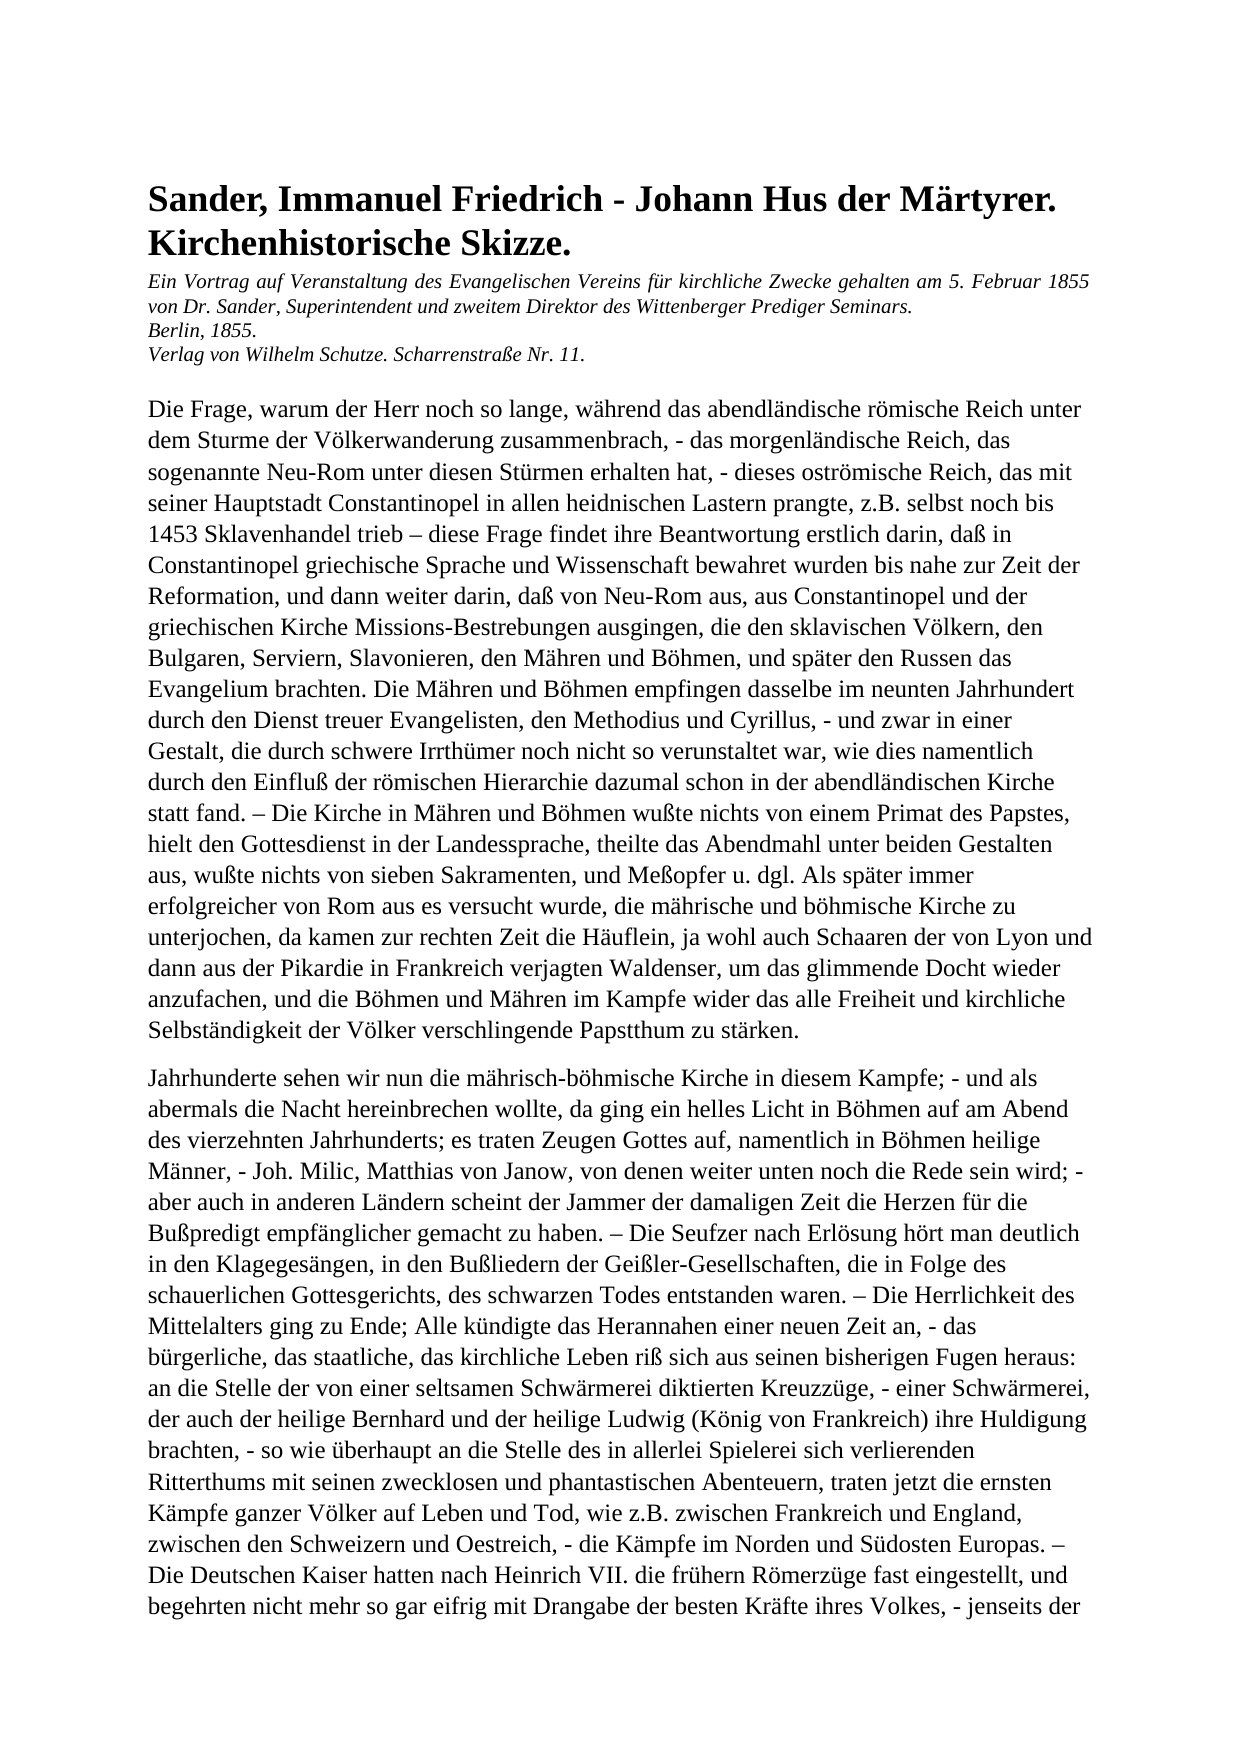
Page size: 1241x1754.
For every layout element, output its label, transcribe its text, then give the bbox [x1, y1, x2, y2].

text Die Frage, warum der Herr noch so lange, während das abendländische römische Reich unter dem Sturme der Völkerwanderung zusammenbrach, - das morgenländische Reich, das sogenannte Neu-Rom unter diesen Stürmen erhalten hat, - dieses oströmische Reich, das mit seiner Hauptstadt Constantinopel in allen heidnischen Lastern prangte, z.B. selbst noch bis 1453 Sklavenhandel trieb – diese Frage findet ihre Beantwortung erstlich darin, daß in Constantinopel griechische Sprache und Wissenschaft bewahret wurden bis nahe zur Zeit der Reformation, und dann weiter darin, daß von Neu-Rom aus, aus Constantinopel und der griechischen Kirche Missions-Bestrebungen ausgingen, die den sklavischen Völkern, den Bulgaren, Serviern, Slavonieren, den Mähren und Böhmen, und später den Russen das Evangelium brachten. Die Mähren und Böhmen empfingen dasselbe im neunten Jahrhundert durch den Dienst treuer Evangelisten, den Methodius und Cyrillus, - und zwar in einer Gestalt, die durch schwere Irrthümer noch nicht so verunstaltet war, wie dies namentlich durch den Einfluß der römischen Hierarchie dazumal schon in der abendländischen Kirche statt fand. – Die Kirche in Mähren und Böhmen wußte nichts von einem Primat des Papstes, hielt den Gottesdienst in der Landessprache, theilte das Abendmahl unter beiden Gestalten aus, wußte nichts von sieben Sakramenten, und Meßopfer u. dgl. Als später immer erfolgreicher von Rom aus es versucht wurde, die mährische und böhmische Kirche zu unterjochen, da kamen zur rechten Zeit die Häuflein, ja wohl auch Schaaren der von Lyon und dann aus der Pikardie in Frankreich verjagten Waldenser, um das glimmende Docht wieder anzufachen, und die Böhmen und Mähren im Kampfe wider das alle Freiheit und kirchliche Selbständigkeit der Völker verschlingende Papstthum zu stärken. [148, 394, 1093, 1044]
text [148, 1063, 1093, 1619]
text Berlin, 1855. [148, 318, 1093, 342]
text Verlag von Wilhelm Schutze. Scharrenstraße Nr. 11. [148, 342, 1093, 366]
subtitle Sander, Immanuel Friedrich - Johann Hus der Märtyrer. Kirchenhistorische Skizze. [148, 177, 1093, 263]
text Ein Vortrag auf Veranstaltung des Evangelischen Vereins für kirchliche Zwecke gehalten am 5. Februar 1855 von Dr. Sander, Superintendent und zweitem Direktor des Wittenberger Prediger Seminars. [148, 269, 1093, 318]
